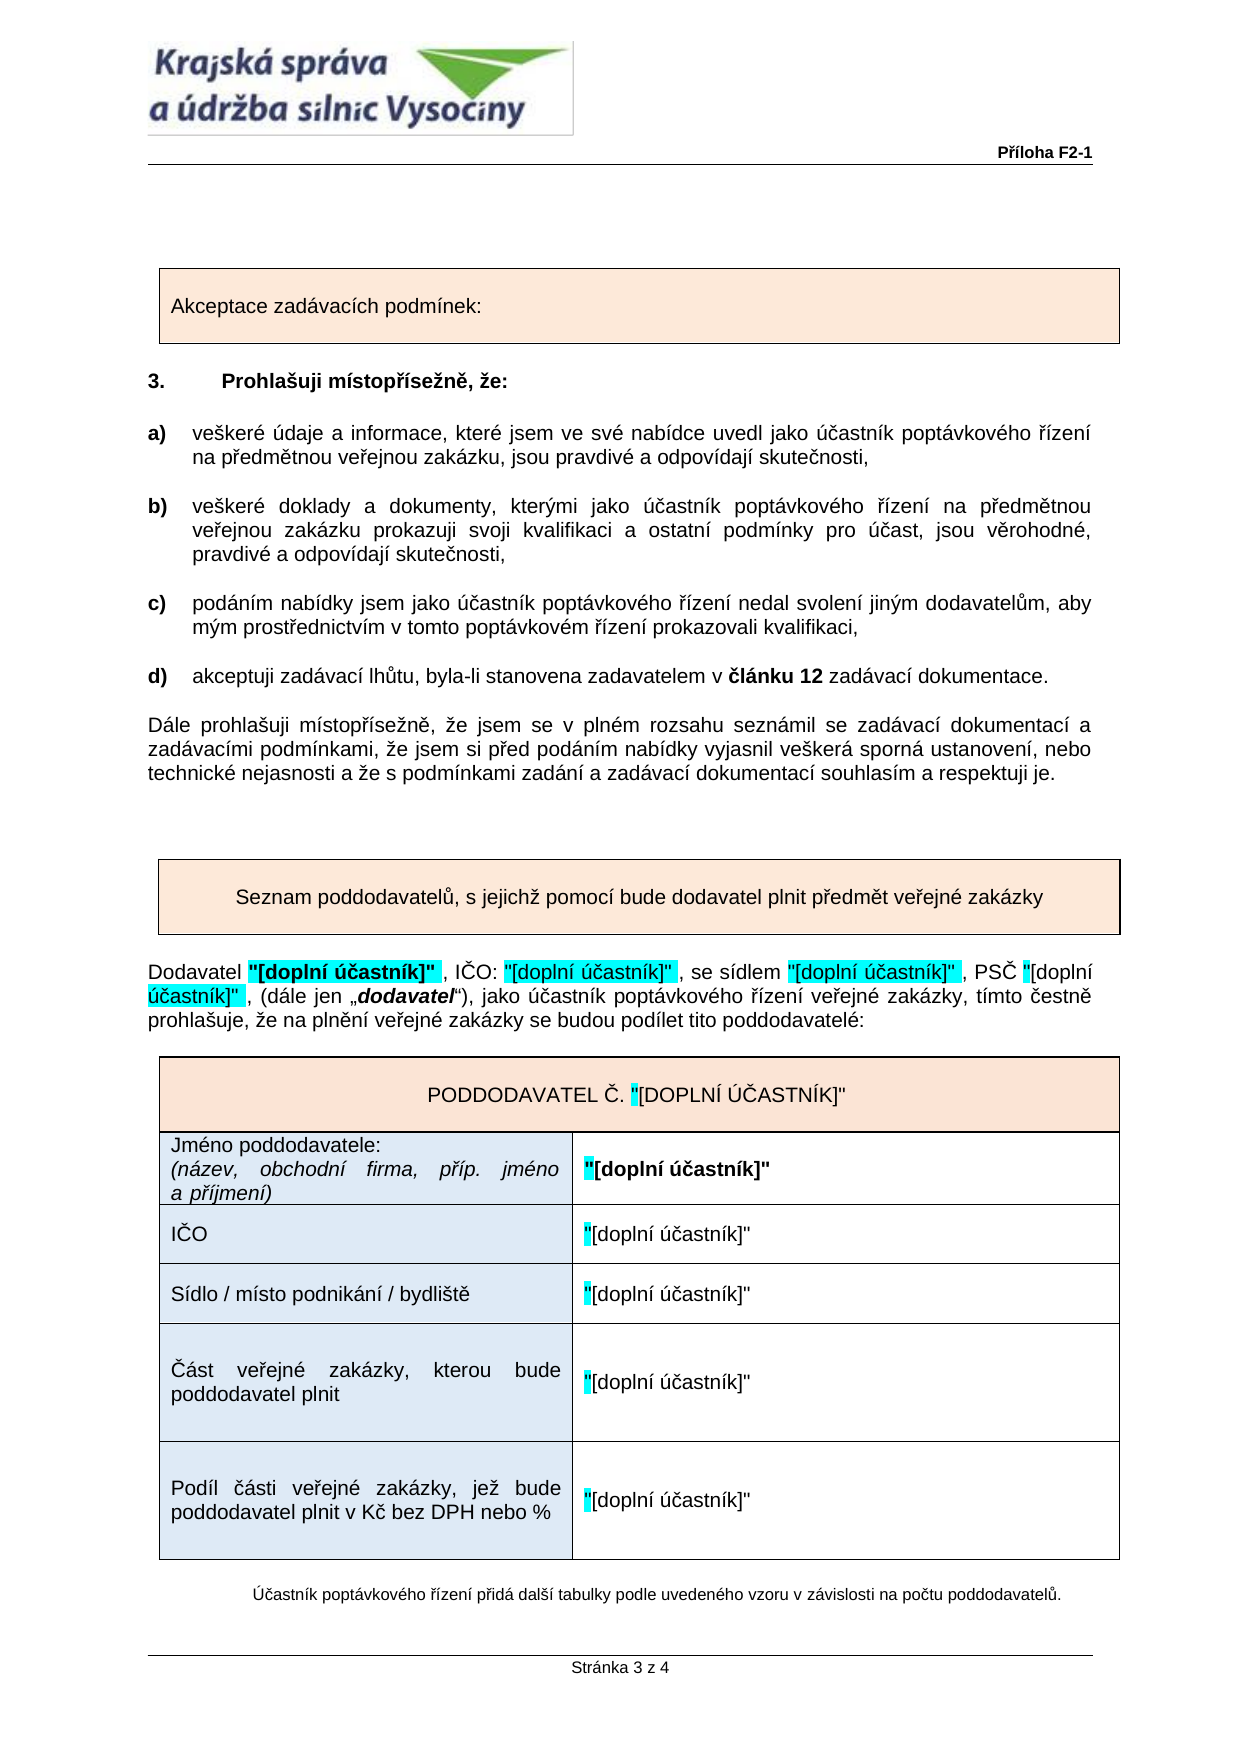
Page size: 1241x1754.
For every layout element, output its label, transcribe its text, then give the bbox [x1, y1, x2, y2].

list veškeré doklady a dokumenty, kterými jako účastník poptávkového řízení na předmětnou veřejnou zakázku prokazuji svoji kvalifikaci a ostatní podmínky pro účast, jsou věrohodné, pravdivé a odpovídají skutečnosti, [148, 494, 1093, 566]
table_cell [573, 1442, 1119, 1559]
list Účastník poptávkového řízení přidá další tabulky podle uvedeného vzoru v závislosti na počtu poddodavatelů. [192, 1585, 1122, 1604]
table_header PODDODAVATEL Č. [160, 1058, 1119, 1131]
list akceptuji zadávací lhůtu, byla-li stanovena zadavatelem v článku 12 zadávací dokumentace. [148, 664, 1093, 688]
picture [147, 41, 574, 137]
table_header Akceptace zadávacích podmínek: [160, 269, 1119, 342]
text Dodavatel , IČO: , se sídlem , PSČ , (dále jen „dodavatel“), jako účastník poptávkového řízení veřejné zakázky, tímto čestně prohlašuje, že na plnění veřejné zakázky se budou podílet tito poddodavatelé: [148, 959, 1093, 1031]
table_cell Sídlo / místo podnikání / bydliště [160, 1264, 572, 1322]
table_cell [573, 1324, 1119, 1441]
list veškeré údaje a informace, které jsem ve své nabídce uvedl jako účastník poptávkového řízení na předmětnou veřejnou zakázku, jsou pravdivé a odpovídají skutečnosti, [148, 421, 1093, 469]
table_cell IČO [160, 1205, 572, 1263]
table_header Seznam poddodavatelů, s jejichž pomocí bude dodavatel plnit předmět veřejné zakázky [159, 860, 1119, 933]
list podáním nabídky jsem jako účastník poptávkového řízení nedal svolení jiným dodavatelům, aby mým prostřednictvím v tomto poptávkovém řízení prokazovali kvalifikaci, [148, 591, 1093, 639]
table_cell Jméno poddodavatele: (název, obchodní firma, příp. jméno a příjmení) [160, 1133, 572, 1204]
table_cell Podíl části veřejné zakázky, jež bude poddodavatel plnit v Kč bez DPH nebo % [160, 1442, 572, 1559]
table_cell [573, 1264, 1119, 1322]
table_cell [573, 1133, 1119, 1204]
table_cell Část veřejné zakázky, kterou bude poddodavatel plnit [160, 1324, 572, 1441]
text Dále prohlašuji místopřísežně, že jsem se v plném rozsahu seznámil se zadávací dokumentací a zadávacími podmínkami, že jsem si před podáním nabídky vyjasnil veškerá sporná ustanovení, nebo technické nejasnosti a že s podmínkami zadání a zadávací dokumentací souhlasím a respektuji je. [148, 713, 1093, 784]
list Prohlašuji místopřísežně, že: [148, 368, 1093, 392]
table_cell [573, 1205, 1119, 1263]
